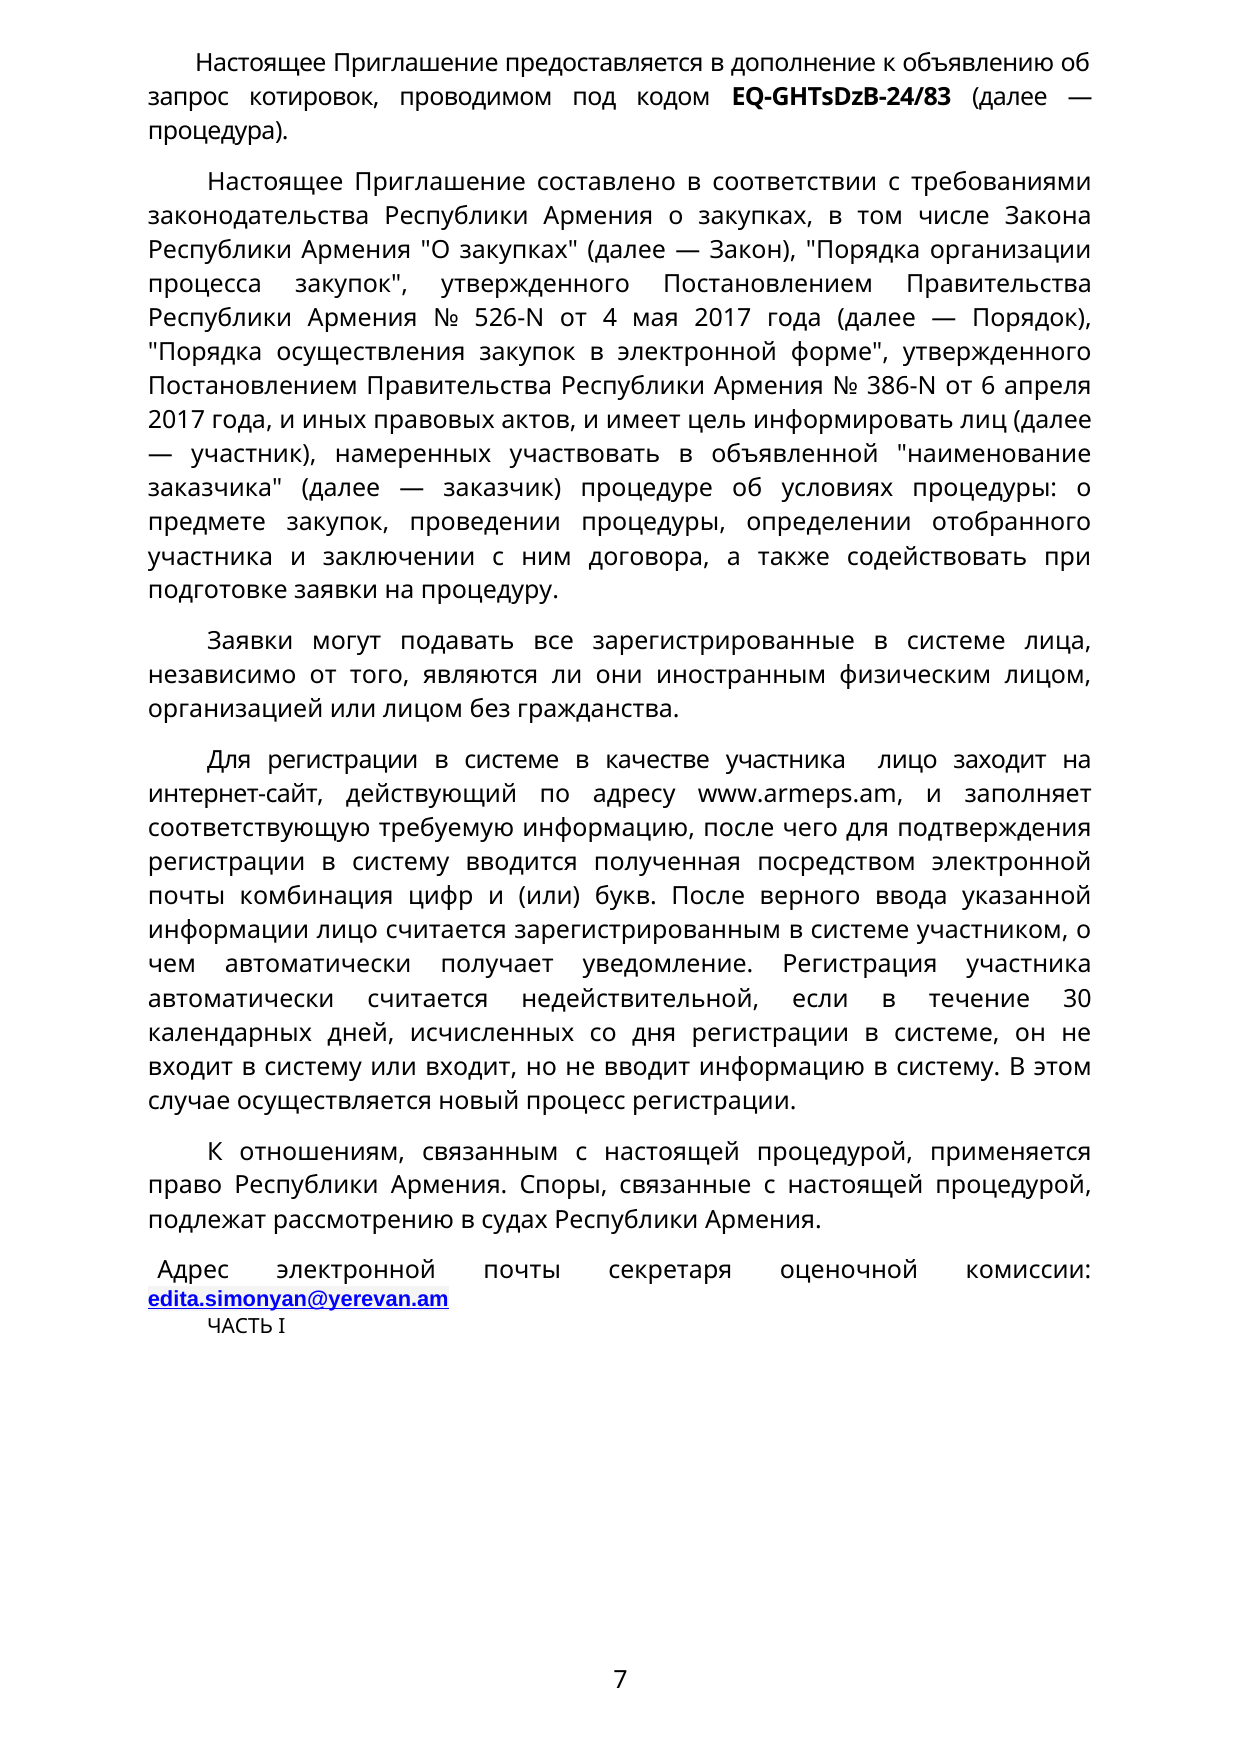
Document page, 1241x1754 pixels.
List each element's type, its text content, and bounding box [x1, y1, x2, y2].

text Адрес электронной почты секретаря оценочной комиссии: edita.simonyan@yerevan.am [148, 1252, 1092, 1311]
text Настоящее Приглашение предоставляется в дополнение к объявлению об запрос котировок, проводимом под кодом EQ-GHTsDzB-24/83 (далее — процедура). [89, 44, 1092, 147]
text Для регистрации в системе в качестве участника лицо заходит на интернет-сайт, действующий по адресу www.armeps.am, и заполняет соответствующую требуемую информацию, после чего для подтверждения регистрации в систему вводится полученная посредством электронной почты комбинация цифр и (или) букв. После верного ввода указанной информации лицо считается зарегистрированным в системе участником, о чем автоматически получает уведомление. Регистрация участника автоматически считается недействительной, если в течение 30 календарных дней, исчисленных со дня регистрации в системе, он не входит в систему или входит, но не вводит информацию в систему. В этом случае осуществляется новый процесс регистрации. [148, 742, 1092, 1116]
text Настоящее Приглашение составлено в соответствии с требованиями законодательства Республики Армения о закупках, в том числе Закона Республики Армения "О закупках" (далее — Закон), "Порядка организации процесса закупок", утвержденного Постановлением Правительства Республики Армения № 526-N от 4 мая 2017 года (далее — Порядок), "Порядка осуществления закупок в электронной форме", утвержденного Постановлением Правительства Республики Армения № 386-N от 6 апреля 2017 года, и иных правовых актов, и имеет цель информировать лиц (далее — участник), намеренных участвовать в объявленной "наименование заказчика" (далее — заказчик) процедуре об условиях процедуры: о предмете закупок, проведении процедуры, определении отобранного участника и заключении с ним договора, а также содействовать при подготовке заявки на процедуру. [148, 163, 1092, 606]
text Заявки могут подавать все зарегистрированные в системе лица, независимо от того, являются ли они иностранным физическим лицом, организацией или лицом без гражданства. [148, 623, 1092, 725]
text ЧАСТЬ I [148, 1311, 1092, 1340]
text К отношениям, связанным с настоящей процедурой, применяется право Республики Армения. Споры, связанные с настоящей процедурой, подлежат рассмотрению в судах Республики Армения. [148, 1133, 1092, 1235]
